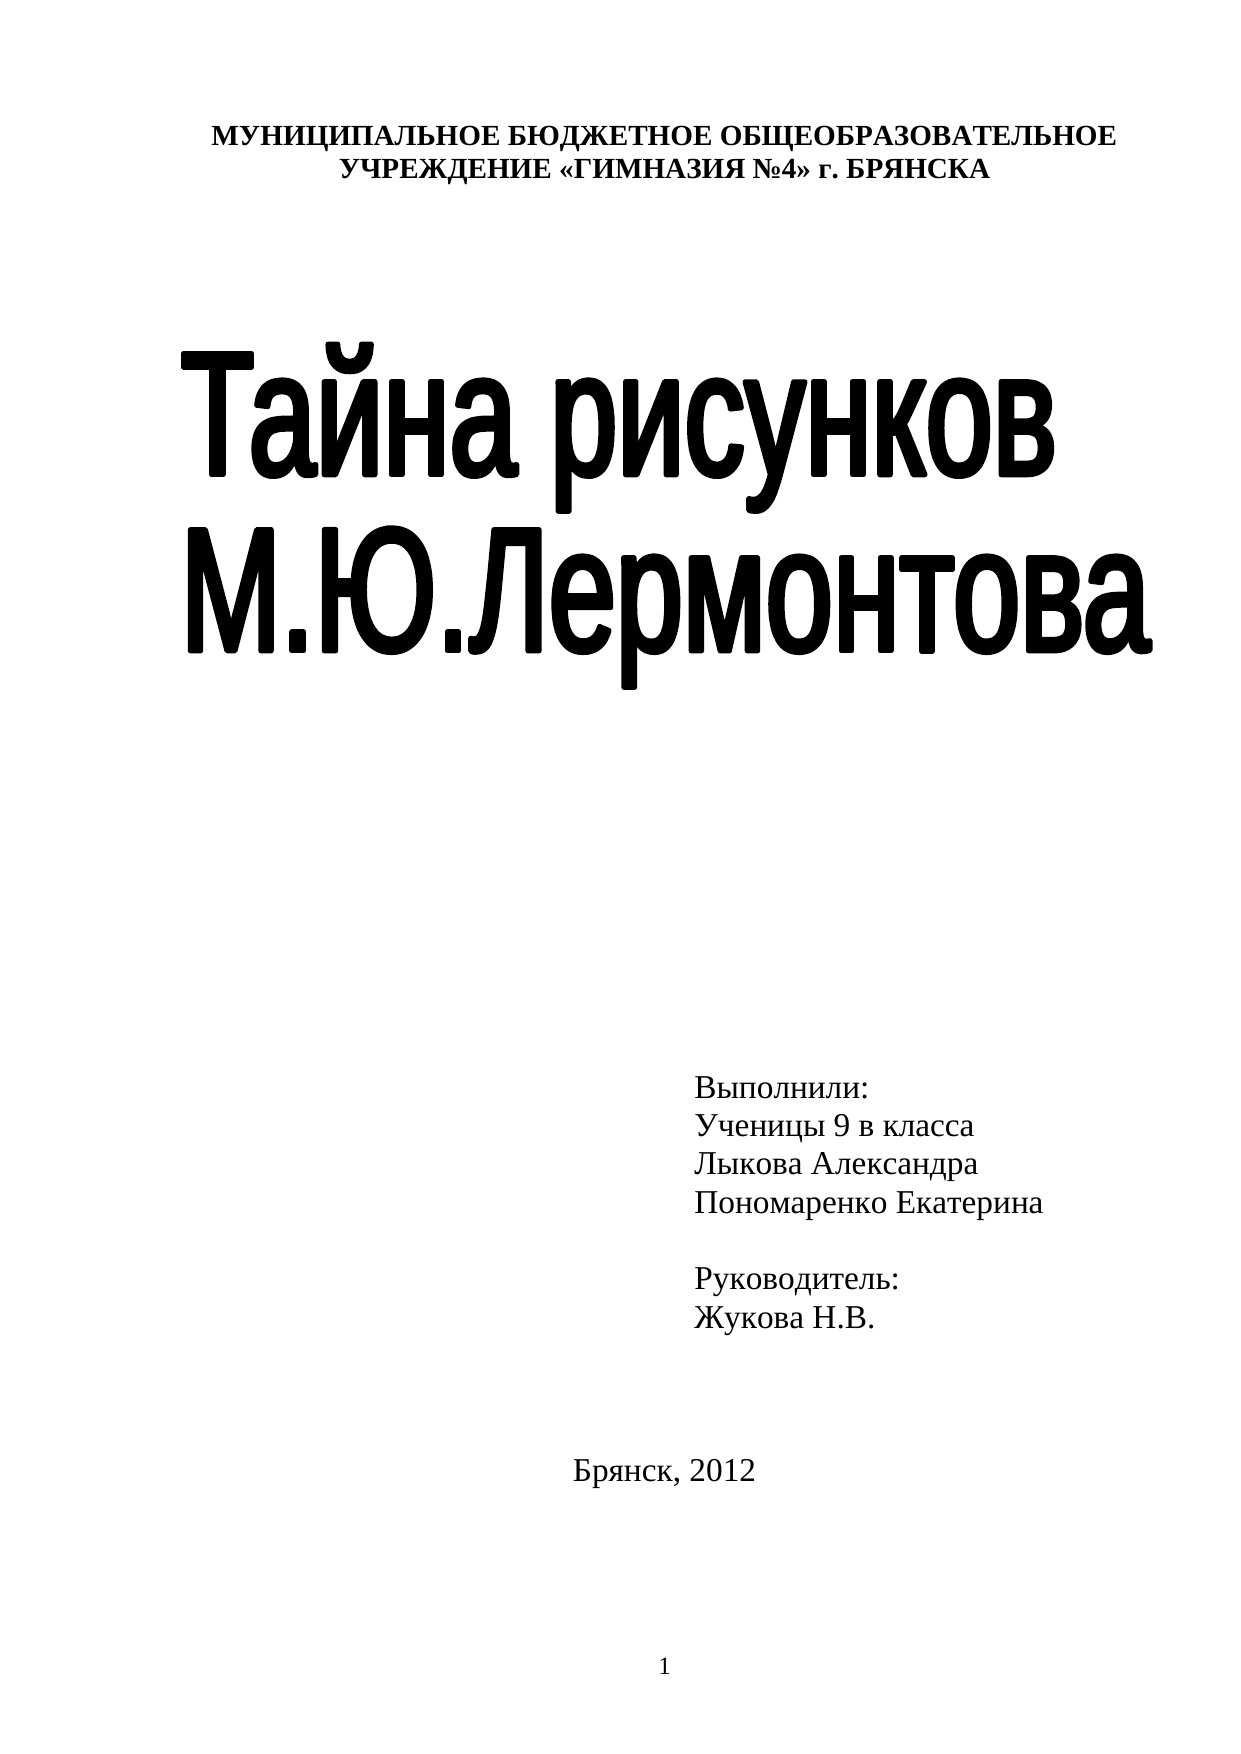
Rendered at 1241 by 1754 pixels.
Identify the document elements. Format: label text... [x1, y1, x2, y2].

text Лыкова Александра [694, 1143, 1152, 1182]
text Выполнили: [694, 1067, 1152, 1105]
text Ученицы 9 в класса [694, 1105, 1152, 1143]
text Жукова Н.В. [694, 1297, 1152, 1335]
text Руководитель: [694, 1258, 1152, 1297]
text МУНИЦИПАЛЬНОЕ БЮДЖЕТНОЕ ОБЩЕОБРАЗОВАТЕЛЬНОЕ УЧРЕЖДЕНИЕ «ГИМНАЗИЯ №4» г. БРЯНСКА [177, 118, 1152, 185]
text Пономаренко Екатерина [694, 1182, 1152, 1220]
text Брянск, 2012 [177, 1450, 1152, 1488]
